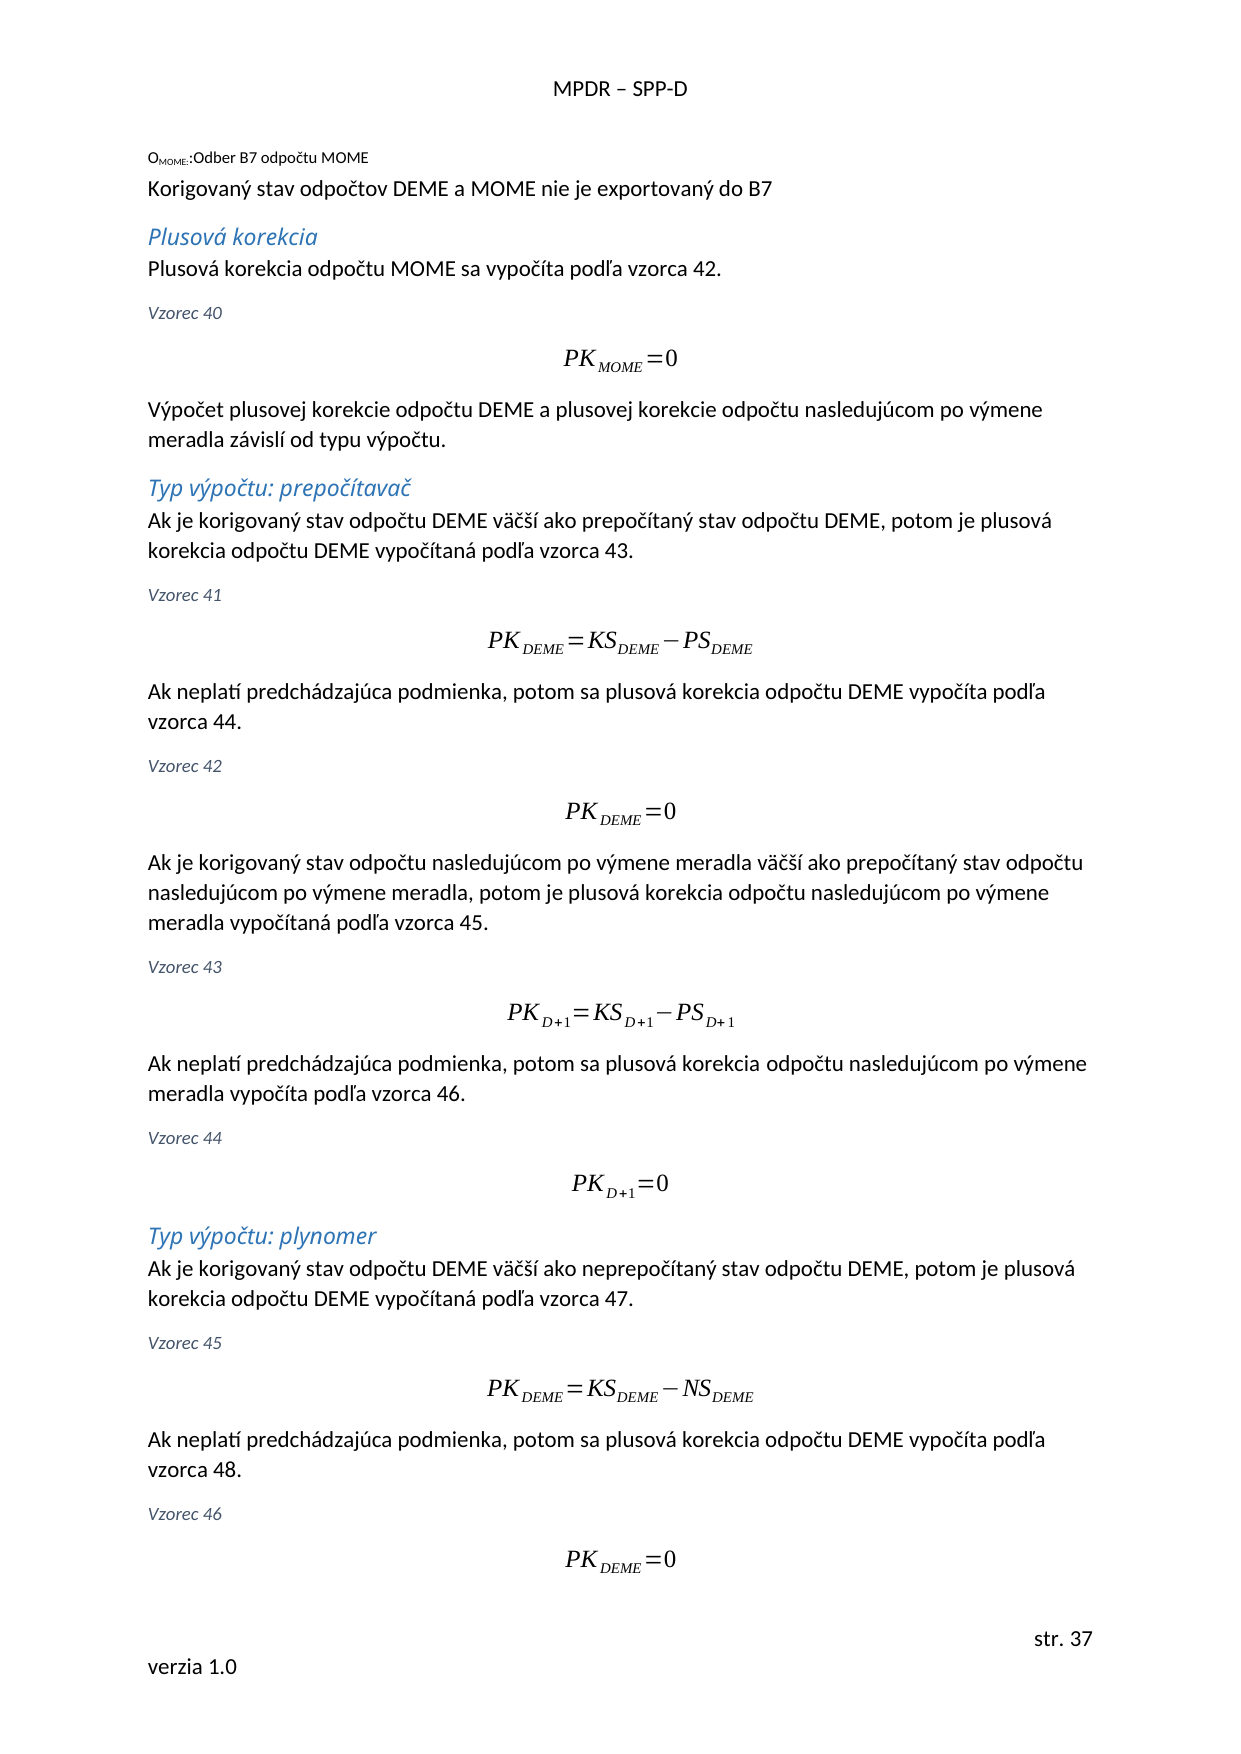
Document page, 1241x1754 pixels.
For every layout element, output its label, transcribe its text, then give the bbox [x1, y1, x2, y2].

subtitle Typ výpočtu: plynomer [148, 1220, 1093, 1252]
text Ak neplatí predchádzajúca podmienka, potom sa plusová korekcia odpočtu DEME vypočíta podľa vzorca 48. [148, 1425, 1093, 1483]
subtitle Typ výpočtu: prepočítavač [148, 472, 1093, 503]
text Plusová korekcia odpočtu MOME sa vypočíta podľa vzorca 42. [148, 254, 1093, 282]
text Korigovaný stav odpočtov DEME a MOME nie je exportovaný do B7 [148, 174, 1093, 202]
text Ak neplatí predchádzajúca podmienka, potom sa plusová korekcia odpočtu DEME vypočíta podľa vzorca 44. [148, 677, 1093, 735]
text Výpočet plusovej korekcie odpočtu DEME a plusovej korekcie odpočtu nasledujúcom po výmene meradla závislí od typu výpočtu. [148, 395, 1093, 453]
text Ak je korigovaný stav odpočtu DEME väčší ako neprepočítaný stav odpočtu DEME, potom je plusová korekcia odpočtu DEME vypočítaná podľa vzorca 47. [148, 1254, 1093, 1312]
text Ak neplatí predchádzajúca podmienka, potom sa plusová korekcia odpočtu nasledujúcom po výmene meradla vypočíta podľa vzorca 46. [148, 1049, 1093, 1107]
subtitle Plusová korekcia [148, 221, 1093, 252]
text Ak je korigovaný stav odpočtu nasledujúcom po výmene meradla väčší ako prepočítaný stav odpočtu nasledujúcom po výmene meradla, potom je plusová korekcia odpočtu nasledujúcom po výmene meradla vypočítaná podľa vzorca 45. [148, 848, 1093, 936]
text Ak je korigovaný stav odpočtu DEME väčší ako prepočítaný stav odpočtu DEME, potom je plusová korekcia odpočtu DEME vypočítaná podľa vzorca 43. [148, 506, 1093, 564]
text OMOME::Odber B7 odpočtu MOME [148, 148, 1093, 168]
